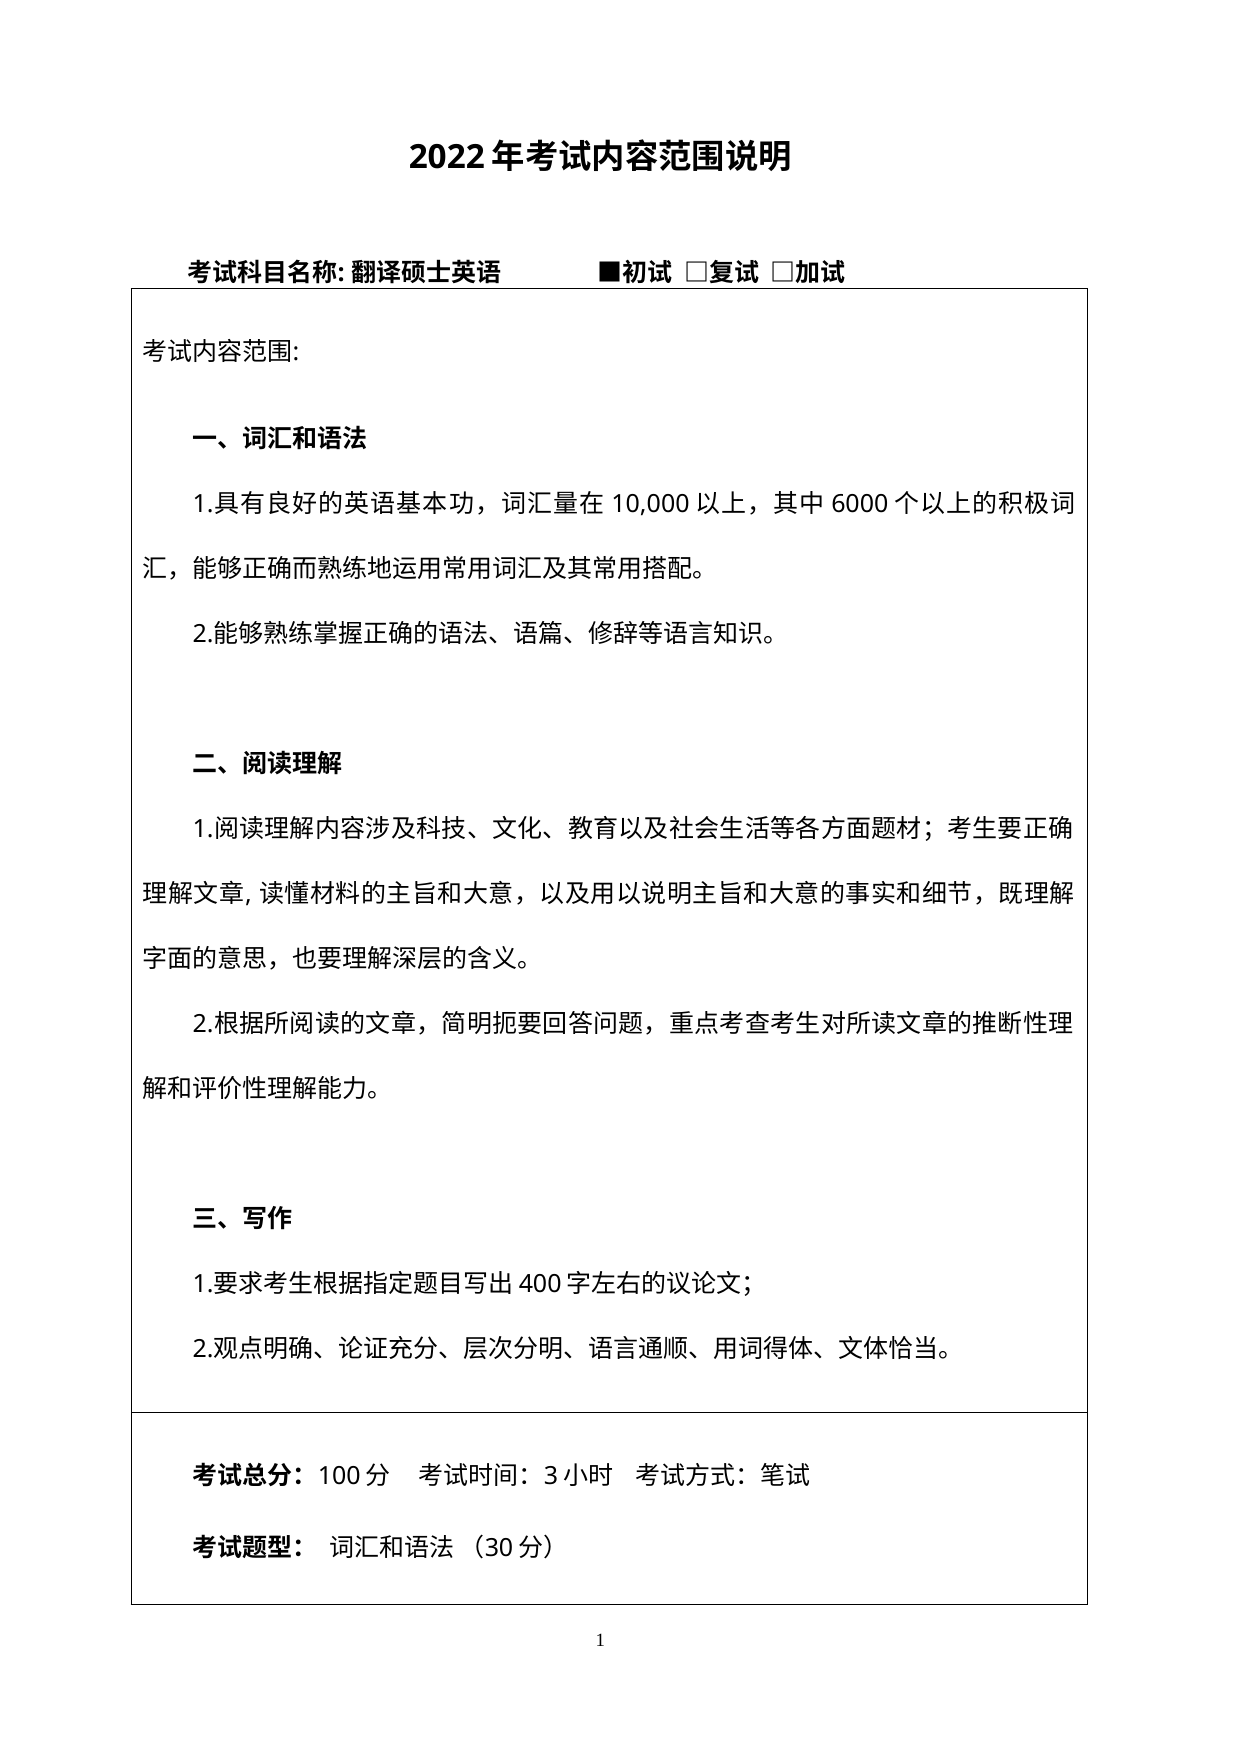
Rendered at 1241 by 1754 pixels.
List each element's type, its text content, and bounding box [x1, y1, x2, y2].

text 考试科目名称: 翻译硕士英语 ■初试 □复试 □加试 [187, 252, 1012, 288]
table_header 考试内容范围: 一、词汇和语法 1.具有良好的英语基本功，词汇量在10,000以上，其中6000个以上的积极词汇，能够正确而熟练地运用常用词汇及其常用搭配。 2.能够熟练掌握正确的语法、语篇、修辞等语言知识。 二、阅读理解 1.阅读理解内容涉及科技、文化、教育以及社会生活等各方面题材；考生要正确理解文章, 读懂材料的主旨和大意，以及用以说明主旨和大意的事实和细节，既理解字面的意思，也要理解深层的含义。 2.根据所阅读的文章，简明扼要回答问题，重点考查考生对所读文章的推断性理解和评价性理解能力。 三、写作 1.要求考生根据指定题目写出400字左右的议论文； 2.观点明确、论证充分、层次分明、语言通顺、用词得体、文体恰当。 [132, 289, 1087, 1412]
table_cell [132, 1413, 1087, 1604]
text 2022年考试内容范围说明 [187, 122, 1012, 187]
